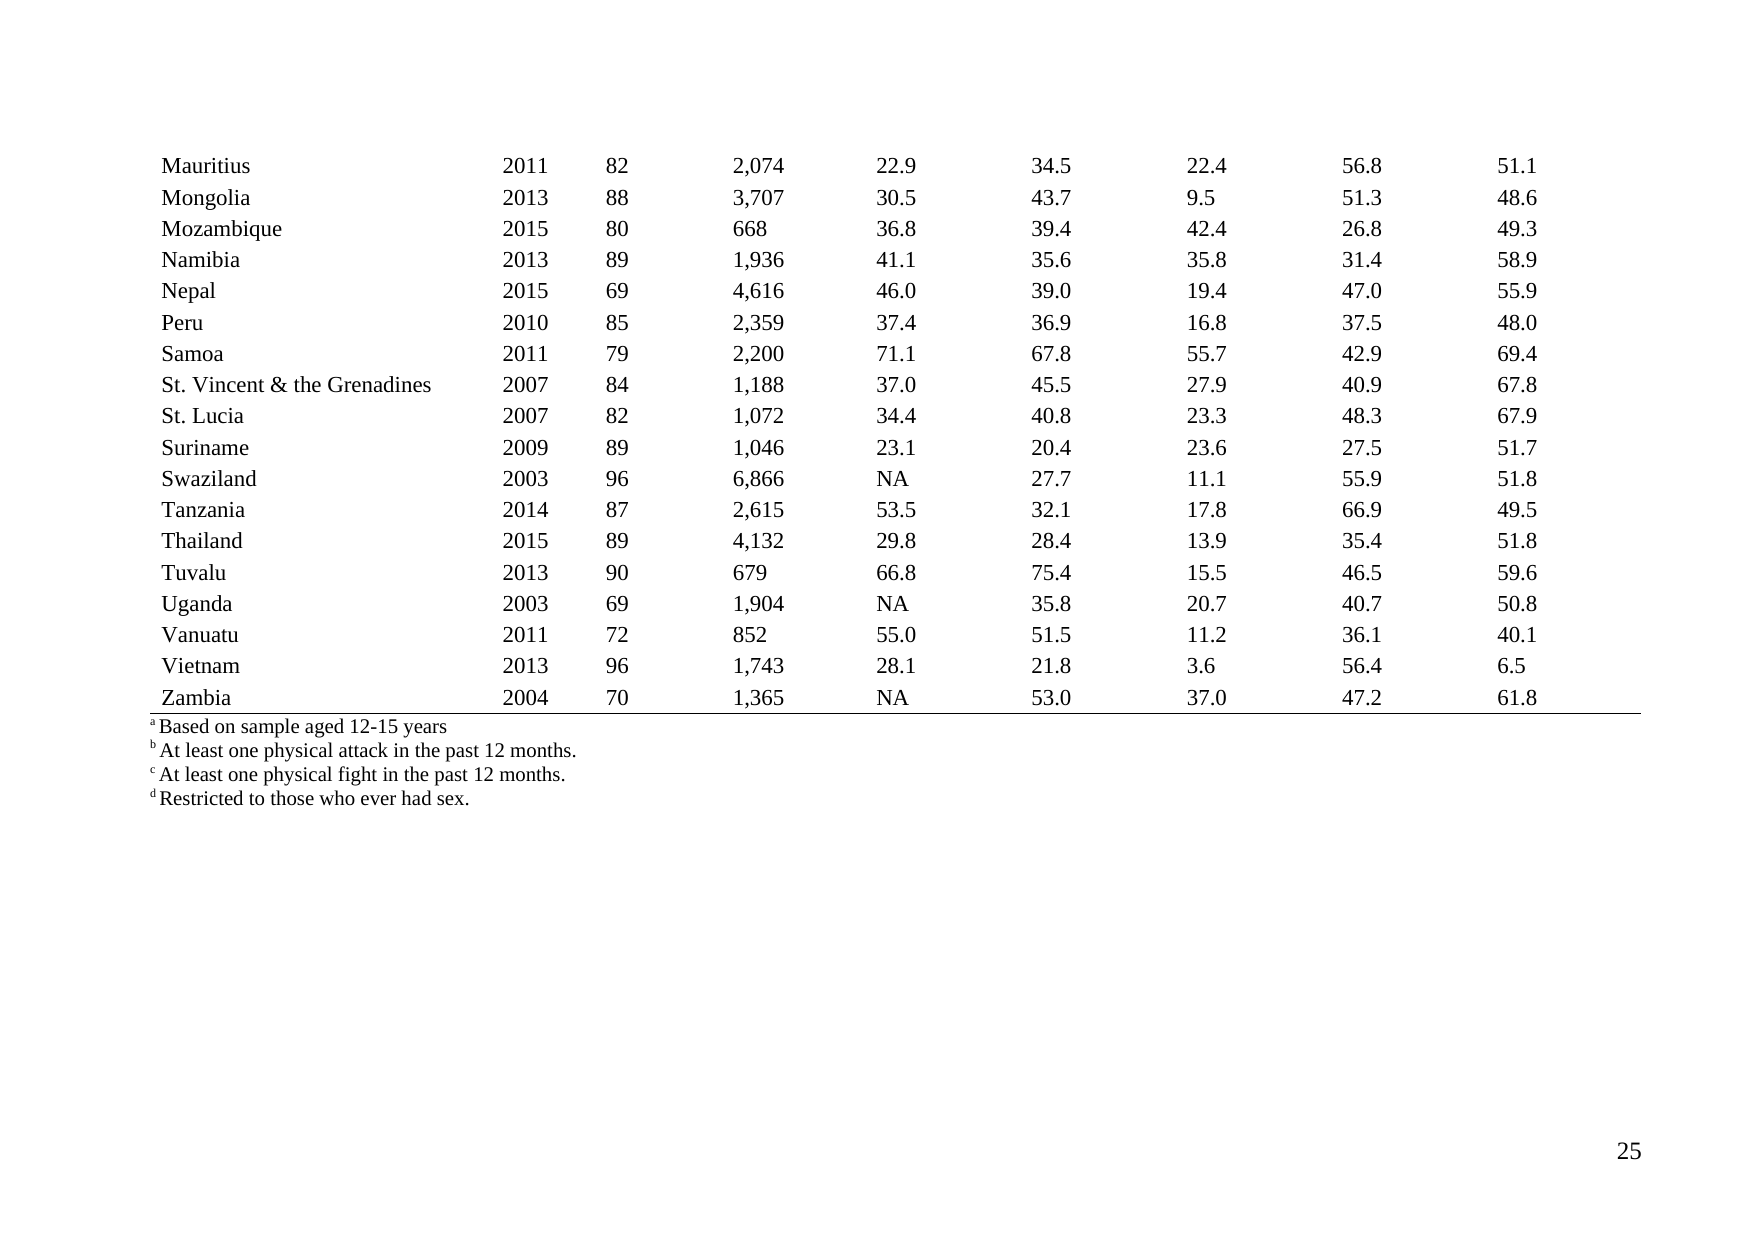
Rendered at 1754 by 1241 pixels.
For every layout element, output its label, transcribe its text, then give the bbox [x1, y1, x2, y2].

table_cell 27.5 [1331, 431, 1486, 462]
table_cell 40.9 [1331, 369, 1486, 400]
table_cell Zambia [150, 681, 491, 712]
text c At least one physical fight in the past 12 months. [150, 762, 1641, 786]
table_cell 22.4 [1175, 150, 1331, 181]
text d Restricted to those who ever had sex. [150, 786, 1641, 810]
table_cell 66.9 [1331, 494, 1486, 525]
table_cell 51.3 [1331, 181, 1486, 212]
table_cell 23.1 [865, 431, 1020, 462]
table_cell 40.8 [1020, 400, 1175, 431]
table_cell 51.5 [1020, 619, 1175, 650]
table_cell 47.0 [1331, 275, 1486, 306]
table_cell 11.1 [1175, 463, 1331, 494]
table_cell 13.9 [1175, 525, 1331, 556]
table_cell 34.5 [1020, 150, 1175, 181]
table_cell 67.8 [1486, 369, 1641, 400]
table_cell 39.4 [1020, 213, 1175, 244]
table_cell 2,200 [721, 338, 865, 369]
table_cell 36.9 [1020, 306, 1175, 337]
table_cell 85 [594, 306, 721, 337]
table_cell 2015 [491, 525, 594, 556]
table_cell 2011 [491, 619, 594, 650]
table_cell 21.8 [1020, 650, 1175, 681]
table_cell 42.9 [1331, 338, 1486, 369]
table_cell 58.9 [1486, 244, 1641, 275]
table_cell 43.7 [1020, 181, 1175, 212]
table_cell 37.5 [1331, 306, 1486, 337]
table_cell 51.8 [1486, 525, 1641, 556]
table_cell Mozambique [150, 213, 491, 244]
table_cell 35.8 [1175, 244, 1331, 275]
table_cell 2,615 [721, 494, 865, 525]
table_cell 29.8 [865, 525, 1020, 556]
table_cell 51.1 [1486, 150, 1641, 181]
table_cell 51.8 [1486, 463, 1641, 494]
table_cell 34.4 [865, 400, 1020, 431]
table_cell 23.3 [1175, 400, 1331, 431]
table_cell 69 [594, 275, 721, 306]
table_cell NA [865, 463, 1020, 494]
table_cell Namibia [150, 244, 491, 275]
table_cell 2013 [491, 244, 594, 275]
table_cell 852 [721, 619, 865, 650]
table_cell 22.9 [865, 150, 1020, 181]
table_cell 2007 [491, 400, 594, 431]
table_cell St. Vincent & the Grenadines [150, 369, 491, 400]
table_cell 56.4 [1331, 650, 1486, 681]
table_cell 35.8 [1020, 588, 1175, 619]
table_cell 32.1 [1020, 494, 1175, 525]
table_cell 2013 [491, 650, 594, 681]
table_cell 6.5 [1486, 650, 1641, 681]
table_cell 15.5 [1175, 556, 1331, 587]
table_cell 1,072 [721, 400, 865, 431]
table_cell 61.8 [1486, 681, 1641, 712]
text a Based on sample aged 12-15 years [150, 714, 1641, 738]
table_cell 40.1 [1486, 619, 1641, 650]
table_cell 37.4 [865, 306, 1020, 337]
table_cell Mongolia [150, 181, 491, 212]
table_cell 2013 [491, 556, 594, 587]
table_cell 72 [594, 619, 721, 650]
table_cell 37.0 [1175, 681, 1331, 712]
table_cell Thailand [150, 525, 491, 556]
table_cell 2009 [491, 431, 594, 462]
table_cell 4,616 [721, 275, 865, 306]
table_cell Mauritius [150, 150, 491, 181]
table_cell 2004 [491, 681, 594, 712]
table_cell 53.0 [1020, 681, 1175, 712]
table_cell 668 [721, 213, 865, 244]
table_cell 2014 [491, 494, 594, 525]
table_cell NA [865, 681, 1020, 712]
table_cell 49.3 [1486, 213, 1641, 244]
table_cell 96 [594, 463, 721, 494]
table_cell 45.5 [1020, 369, 1175, 400]
table_cell 67.8 [1020, 338, 1175, 369]
table_cell 55.0 [865, 619, 1020, 650]
table_cell 39.0 [1020, 275, 1175, 306]
table_cell 71.1 [865, 338, 1020, 369]
table_cell 42.4 [1175, 213, 1331, 244]
table_cell 28.4 [1020, 525, 1175, 556]
table_cell 17.8 [1175, 494, 1331, 525]
table_cell 48.0 [1486, 306, 1641, 337]
table_cell 2,359 [721, 306, 865, 337]
table_cell 2013 [491, 181, 594, 212]
table_cell 70 [594, 681, 721, 712]
table_cell 82 [594, 400, 721, 431]
table_cell 69.4 [1486, 338, 1641, 369]
table_cell 67.9 [1486, 400, 1641, 431]
table_cell 37.0 [865, 369, 1020, 400]
table_cell 27.9 [1175, 369, 1331, 400]
table_cell 35.4 [1331, 525, 1486, 556]
table_cell 1,365 [721, 681, 865, 712]
table_cell 679 [721, 556, 865, 587]
table_cell 2015 [491, 213, 594, 244]
table_cell 79 [594, 338, 721, 369]
table_cell 55.7 [1175, 338, 1331, 369]
table_cell 82 [594, 150, 721, 181]
table_cell 87 [594, 494, 721, 525]
table_cell 89 [594, 244, 721, 275]
table_cell 2,074 [721, 150, 865, 181]
table_cell 88 [594, 181, 721, 212]
table_cell 41.1 [865, 244, 1020, 275]
table_cell Vanuatu [150, 619, 491, 650]
table_cell 46.5 [1331, 556, 1486, 587]
table_cell 3,707 [721, 181, 865, 212]
table_cell 19.4 [1175, 275, 1331, 306]
table_cell 16.8 [1175, 306, 1331, 337]
table_cell 1,046 [721, 431, 865, 462]
table_cell 48.6 [1486, 181, 1641, 212]
table_cell 55.9 [1486, 275, 1641, 306]
table_cell 2015 [491, 275, 594, 306]
table_cell 2007 [491, 369, 594, 400]
table_cell 1,904 [721, 588, 865, 619]
table_cell 69 [594, 588, 721, 619]
table_cell 2010 [491, 306, 594, 337]
table_cell 1,188 [721, 369, 865, 400]
table_cell 2011 [491, 150, 594, 181]
table_cell 30.5 [865, 181, 1020, 212]
table_cell 84 [594, 369, 721, 400]
table_cell Suriname [150, 431, 491, 462]
table_cell 40.7 [1331, 588, 1486, 619]
table_cell 59.6 [1486, 556, 1641, 587]
table_cell 56.8 [1331, 150, 1486, 181]
table_cell 50.8 [1486, 588, 1641, 619]
table_cell 90 [594, 556, 721, 587]
table_cell Uganda [150, 588, 491, 619]
table_cell 35.6 [1020, 244, 1175, 275]
text b At least one physical attack in the past 12 months. [150, 738, 1641, 762]
table_cell 11.2 [1175, 619, 1331, 650]
table_cell 28.1 [865, 650, 1020, 681]
table_cell 9.5 [1175, 181, 1331, 212]
table_cell 80 [594, 213, 721, 244]
table_cell 66.8 [865, 556, 1020, 587]
table_cell 20.7 [1175, 588, 1331, 619]
table_cell 3.6 [1175, 650, 1331, 681]
table_cell 2003 [491, 588, 594, 619]
table_cell 1,743 [721, 650, 865, 681]
table_cell 89 [594, 431, 721, 462]
table_cell 4,132 [721, 525, 865, 556]
table_cell 27.7 [1020, 463, 1175, 494]
table_cell 23.6 [1175, 431, 1331, 462]
table_cell 49.5 [1486, 494, 1641, 525]
table_cell 2003 [491, 463, 594, 494]
table_cell 96 [594, 650, 721, 681]
table_cell 6,866 [721, 463, 865, 494]
table_cell Samoa [150, 338, 491, 369]
table_cell Nepal [150, 275, 491, 306]
table_cell Peru [150, 306, 491, 337]
table_cell 26.8 [1331, 213, 1486, 244]
table_cell Swaziland [150, 463, 491, 494]
table_cell 75.4 [1020, 556, 1175, 587]
table_cell 47.2 [1331, 681, 1486, 712]
table_cell Vietnam [150, 650, 491, 681]
table_cell 51.7 [1486, 431, 1641, 462]
table_cell 55.9 [1331, 463, 1486, 494]
table_cell 20.4 [1020, 431, 1175, 462]
table_cell 36.1 [1331, 619, 1486, 650]
table_cell Tanzania [150, 494, 491, 525]
table_cell 48.3 [1331, 400, 1486, 431]
table_cell NA [865, 588, 1020, 619]
table_cell 36.8 [865, 213, 1020, 244]
table_cell 46.0 [865, 275, 1020, 306]
table_cell 2011 [491, 338, 594, 369]
table_cell Tuvalu [150, 556, 491, 587]
table_cell 31.4 [1331, 244, 1486, 275]
table_cell 89 [594, 525, 721, 556]
table_cell St. Lucia [150, 400, 491, 431]
table_cell 1,936 [721, 244, 865, 275]
table_cell 53.5 [865, 494, 1020, 525]
